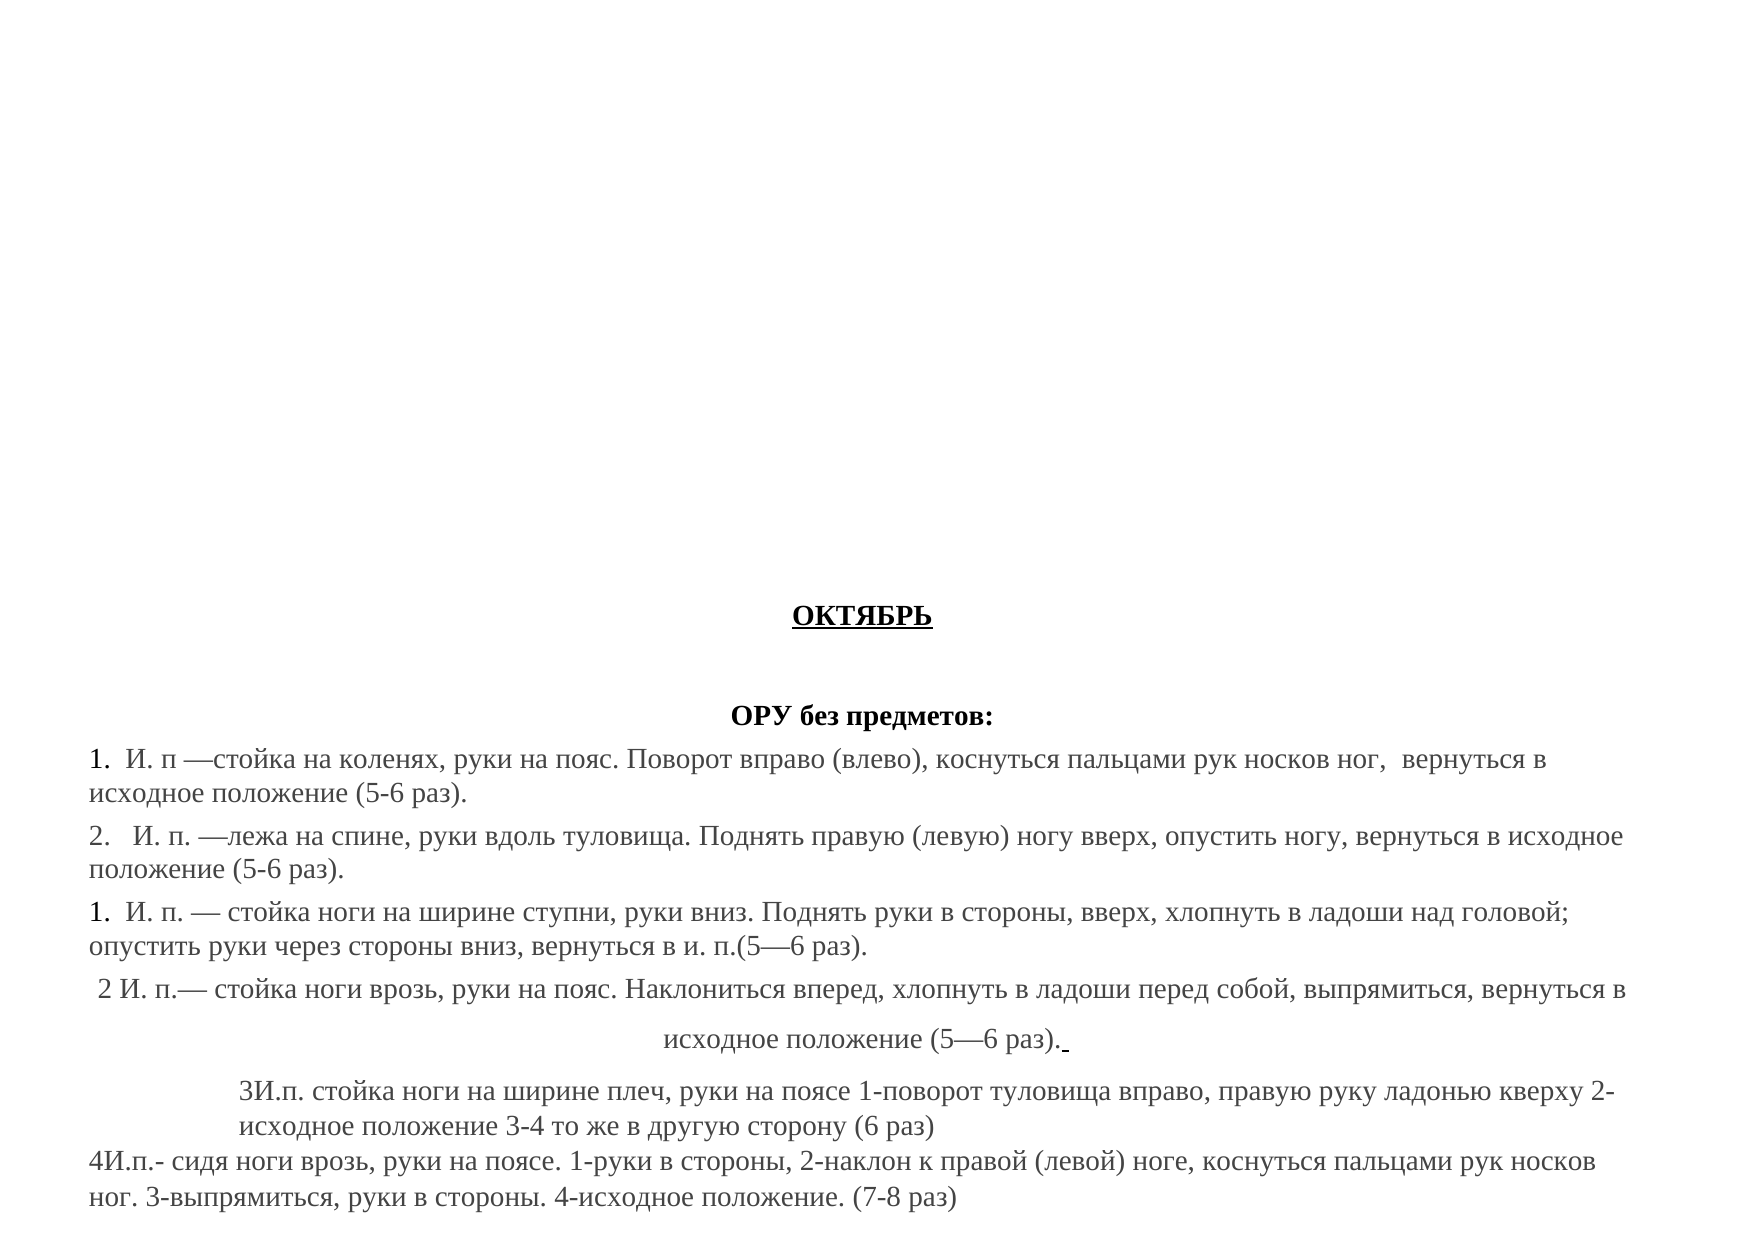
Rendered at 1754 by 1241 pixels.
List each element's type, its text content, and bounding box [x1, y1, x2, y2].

text 2 И. п.— стойка ноги врозь, руки на пояс. Наклониться вперед, хлопнуть в ладоши перед собой, выпрямиться, вернуться в исходное положение (5—6 раз). [89, 971, 1636, 1054]
list 3И.п. стойка ноги на ширине плеч, руки на поясе 1-поворот туловища вправо, правую руку ладонью кверху 2-исходное положение 3-4 то же в другую сторону (6 раз) [239, 1071, 1636, 1142]
text 4И.п.- сидя ноги врозь, руки на поясе. 1-руки в стороны, 2-наклон к правой (левой) ноге, коснуться пальцами рук носков ног. 3-выпрямиться, руки в стороны. 4-исходное положение. (7-8 раз) [89, 1142, 1636, 1212]
text 1. И. п —стойка на коленях, руки на пояс. Поворот вправо (влево), коснуться пальцами рук носков ног, вернуться в исходное положение (5-6 раз). [89, 741, 1636, 808]
text 2. И. п. —лежа на спине, руки вдоль туловища. Поднять правую (левую) ногу вверх, опустить ногу, вернуться в исходное положение (5-6 раз). [89, 818, 1636, 885]
text ОРУ без предметов: [89, 698, 1636, 732]
text 1. И. п. — стойка ноги на ширине ступни, руки вниз. Поднять руки в стороны, вверх, хлопнуть в ладоши над головой; опустить руки через стороны вниз, вернуться в и. п.(5—6 раз). [89, 894, 1636, 961]
text ОКТЯБРЬ [89, 598, 1636, 631]
